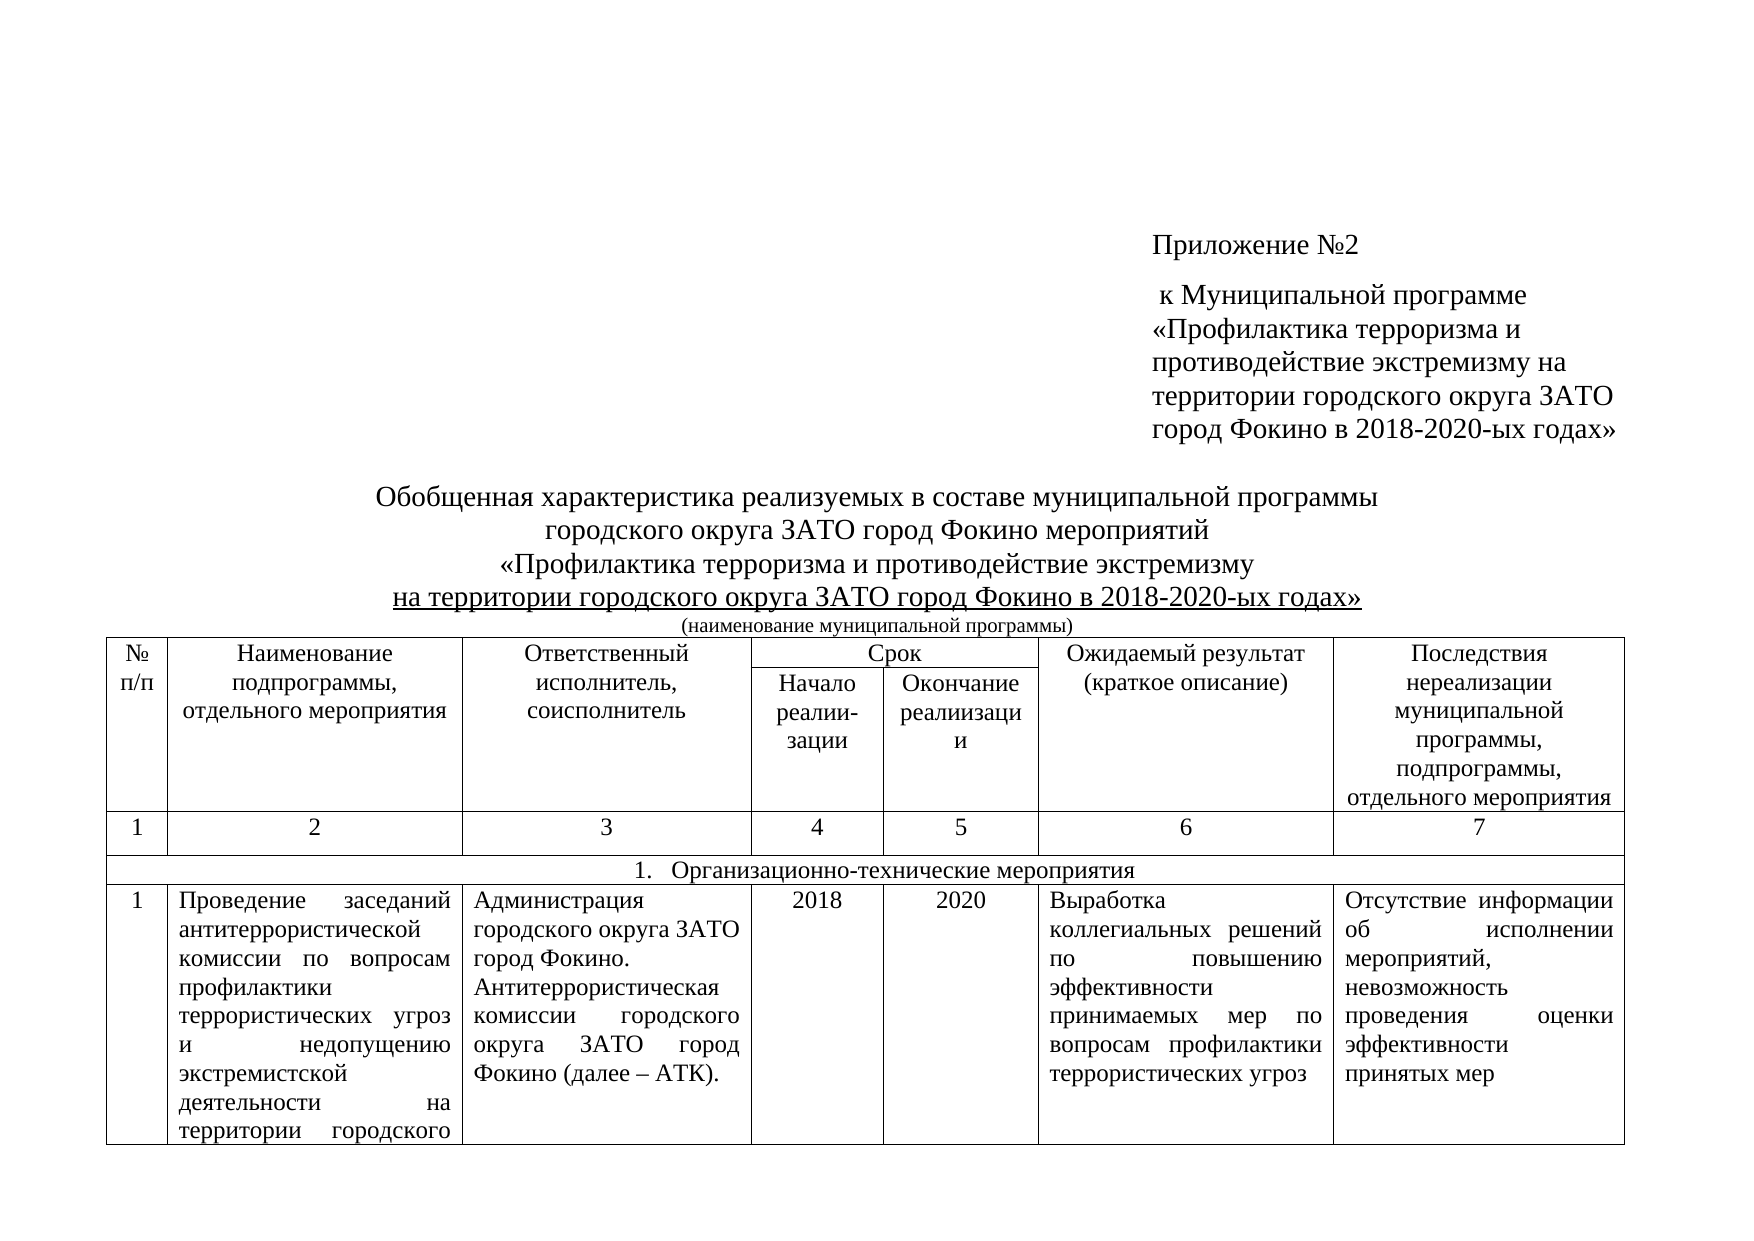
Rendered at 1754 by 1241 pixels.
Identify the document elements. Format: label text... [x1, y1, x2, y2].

table_cell 3 [463, 812, 751, 854]
table_header № п/п [107, 638, 167, 811]
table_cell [1039, 885, 1333, 1144]
table_header Срок [752, 638, 1038, 667]
table_header Наименование подпрограммы, отдельного мероприятия [168, 638, 462, 811]
table_cell 7 [1334, 812, 1624, 854]
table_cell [463, 885, 751, 1144]
table_header Ответственный исполнитель, соисполнитель [463, 638, 751, 811]
text (наименование муниципальной программы) [118, 613, 1636, 637]
text Обобщенная характеристика реализуемых в составе муниципальной программы [118, 479, 1636, 512]
table_cell 2 [168, 812, 462, 854]
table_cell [168, 885, 462, 1144]
table_cell 5 [884, 812, 1038, 854]
table_cell Начало реалии-зации [752, 668, 883, 811]
table_cell 1 [107, 812, 167, 854]
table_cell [1334, 885, 1624, 1144]
text городского округа ЗАТО город Фокино мероприятий [118, 512, 1636, 546]
table_cell 1 [107, 885, 167, 1144]
table_header Последствия нереализации муниципальной программы, подпрограммы, отдельного мероприятия [1334, 638, 1624, 811]
subtitle Приложение №2 [1152, 227, 1636, 261]
table_cell Организационно-технические мероприятия [107, 856, 1624, 884]
table_cell 2018 [752, 885, 883, 1144]
table_cell 4 [752, 812, 883, 854]
table_cell Окончание реалиизации [884, 668, 1038, 811]
text «Профилактика терроризма и противодействие экстремизму [118, 546, 1636, 579]
table_cell 6 [1039, 812, 1333, 854]
table_header Ожидаемый результат (краткое описание) [1039, 638, 1333, 811]
text к Муниципальной программе [1152, 277, 1636, 311]
text «Профилактика терроризма и противодействие экстремизму на территории городского округа ЗАТО город Фокино в 2018-2020-ых годах» [1152, 311, 1636, 445]
text на территории городского округа ЗАТО город Фокино в 2018-2020-ых годах» [118, 579, 1636, 613]
table_cell 2020 [884, 885, 1038, 1144]
